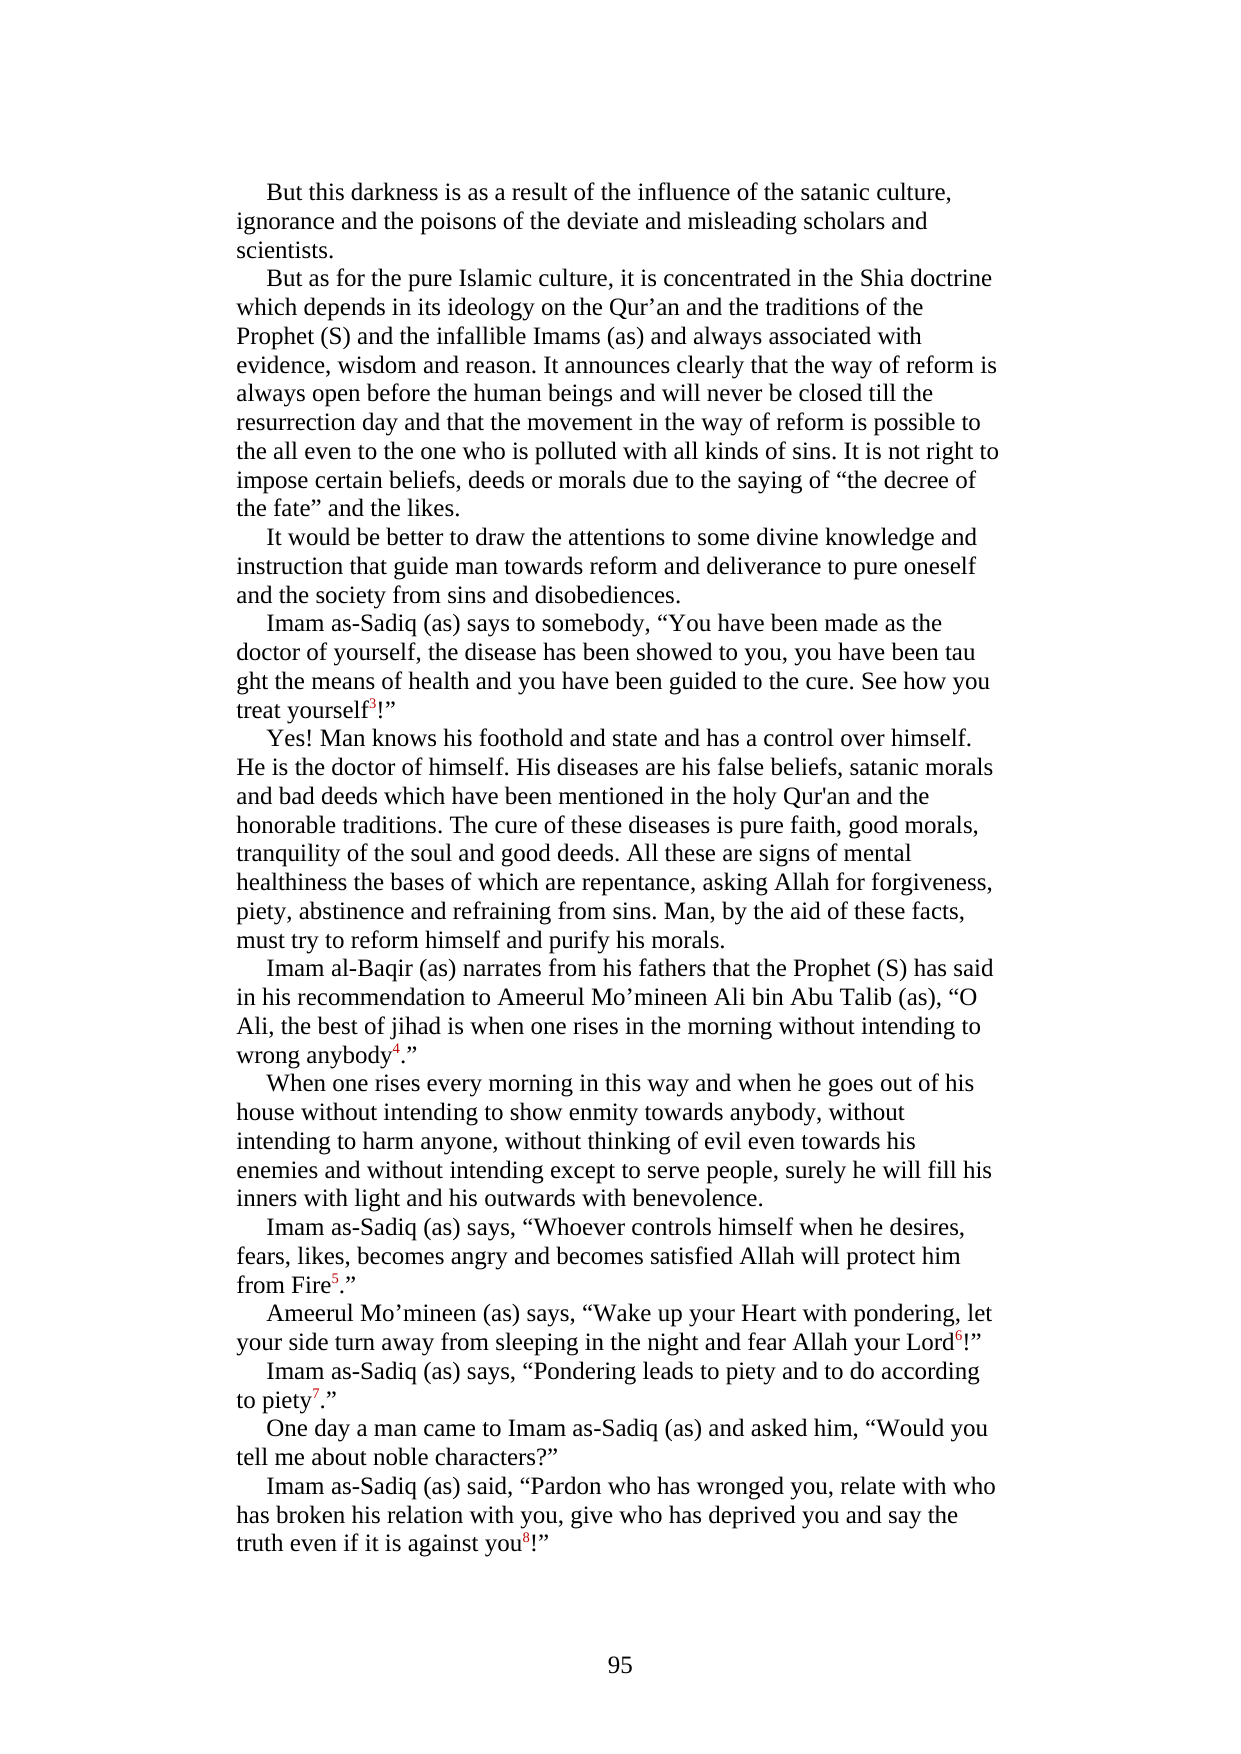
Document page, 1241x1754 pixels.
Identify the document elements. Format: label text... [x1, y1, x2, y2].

text Imam as-Sadiq (as) said, “Pardon who has wronged you, relate with who has broken his relation with you, give who has deprived you and say the truth even if it is against you8!” [236, 1471, 1004, 1557]
text It would be better to draw the attentions to some divine knowledge and instruction that guide man towards reform and deliverance to pure oneself and the society from sins and disobediences. [236, 522, 1004, 608]
text Imam as-Sadiq (as) says to somebody, “You have been made as the doctor of yourself, the disease has been showed to you, you have been tau ght the means of health and you have been guided to the cure. See how you treat yourself3!” [236, 608, 1004, 723]
text But this darkness is as a result of the influence of the satanic culture, ignorance and the poisons of the deviate and misleading scholars and scientists. [236, 177, 1004, 263]
text Ameerul Mo’mineen (as) says, “Wake up your Heart with pondering, let your side turn away from sleeping in the night and fear Allah your Lord6!” [236, 1298, 1004, 1356]
text Imam as-Sadiq (as) says, “Pondering leads to piety and to do according to piety7.” [236, 1356, 1004, 1413]
text When one rises every morning in this way and when he goes out of his house without intending to show enmity towards anybody, without intending to harm anyone, without thinking of evil even towards his enemies and without intending except to serve people, surely he will fill his inners with light and his outwards with benevolence. [236, 1068, 1004, 1212]
text But as for the pure Islamic culture, it is concentrated in the Shia doctrine which depends in its ideology on the Qur’an and the traditions of the Prophet (S) and the infallible Imams (as) and always associated with evidence, wisdom and reason. It announces clearly that the way of reform is always open before the human beings and will never be closed till the resurrection day and that the movement in the way of reform is possible to the all even to the one who is polluted with all kinds of sins. It is not right to impose certain beliefs, deeds or morals due to the saying of “the decree of the fate” and the likes. [236, 263, 1004, 522]
text Imam as-Sadiq (as) says, “Whoever controls himself when he desires, fears, likes, becomes angry and becomes satisfied Allah will protect him from Fire5.” [236, 1212, 1004, 1298]
text Imam al-Baqir (as) narrates from his fathers that the Prophet (S) has said in his recommendation to Ameerul Mo’mineen Ali bin Abu Talib (as), “O Ali, the best of jihad is when one rises in the morning without intending to wrong anybody4.” [236, 953, 1004, 1068]
text One day a man came to Imam as-Sadiq (as) and asked him, “Would you tell me about noble characters?” [236, 1413, 1004, 1471]
text Yes! Man knows his foothold and state and has a control over himself. He is the doctor of himself. His diseases are his false beliefs, satanic morals and bad deeds which have been mentioned in the holy Qur'an and the honorable traditions. The cure of these diseases is pure faith, good morals, tranquility of the soul and good deeds. All these are signs of mental healthiness the bases of which are repentance, asking Allah for forgiveness, piety, abstinence and refraining from sins. Man, by the aid of these facts, must try to reform himself and purify his morals. [236, 723, 1004, 953]
